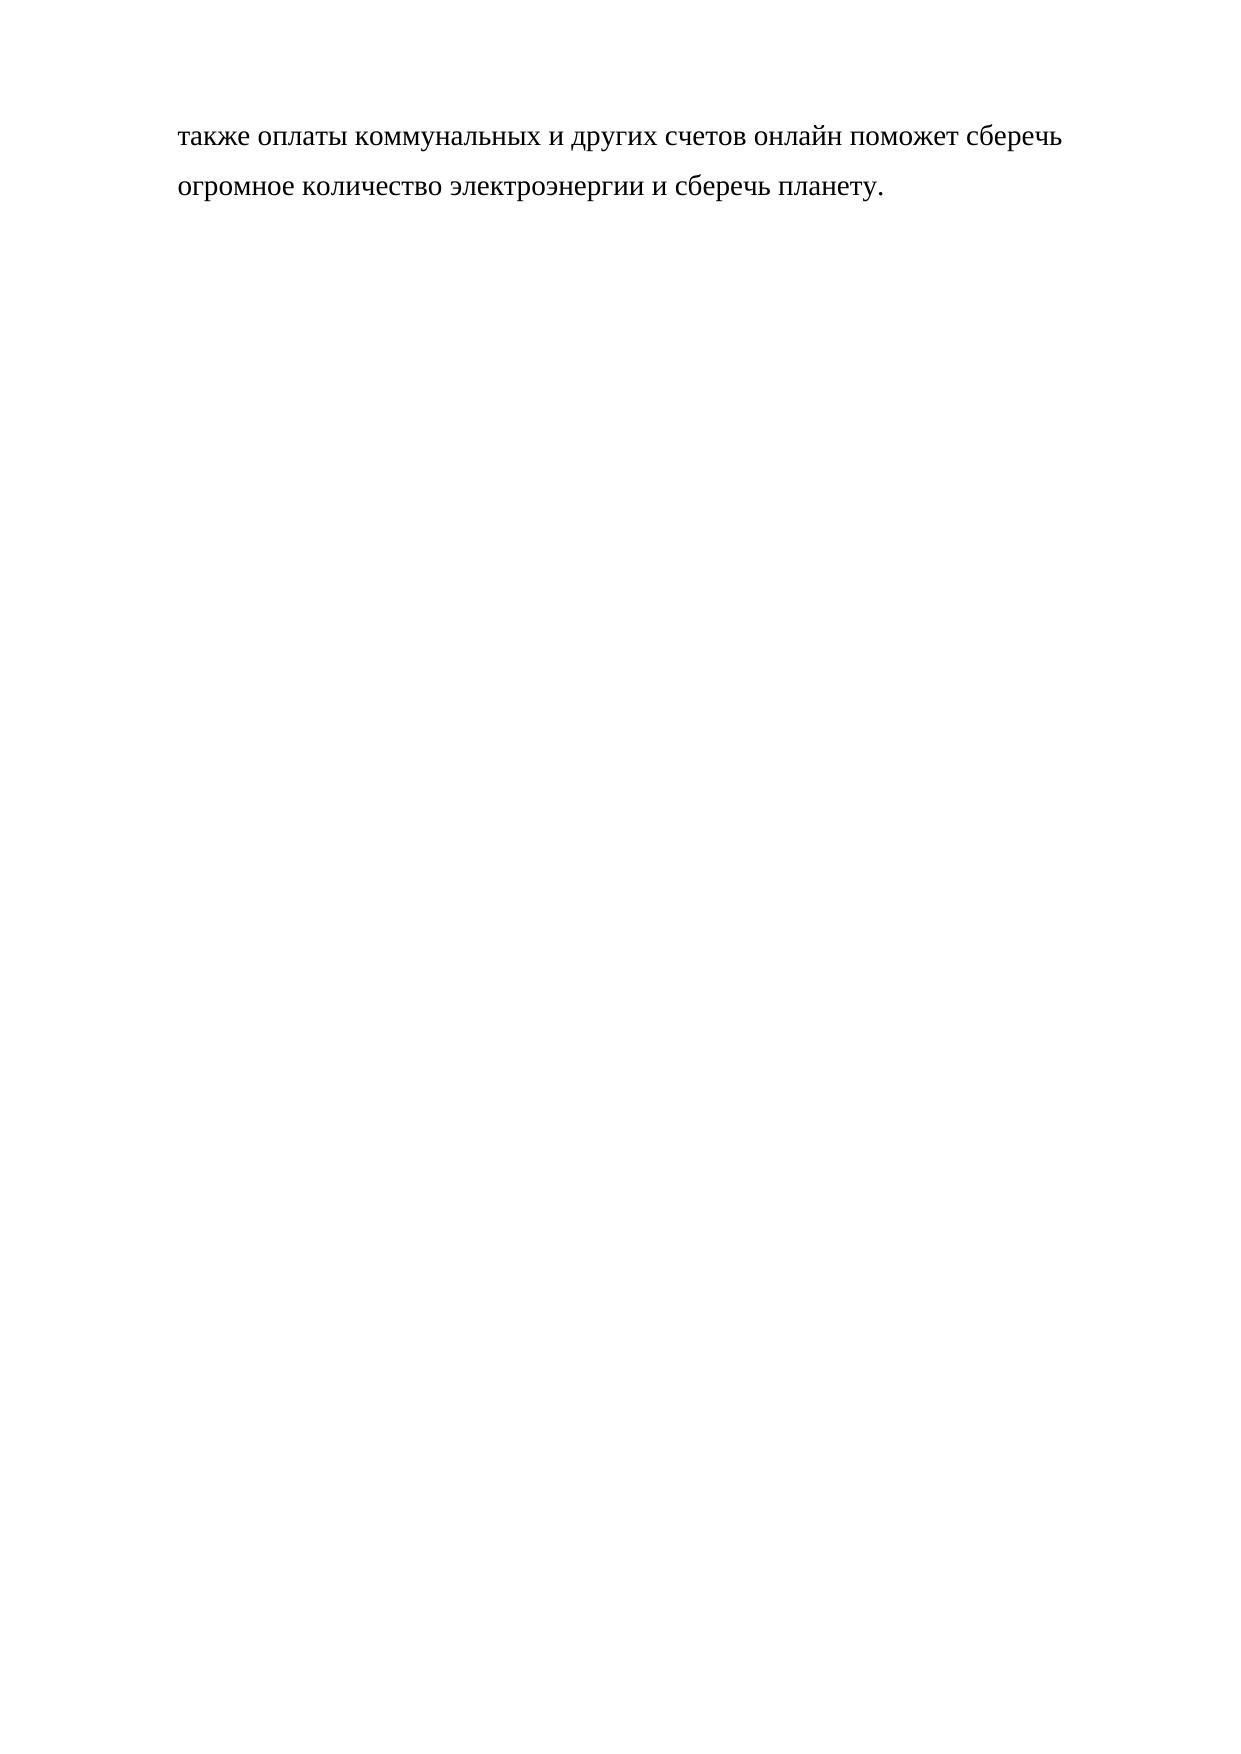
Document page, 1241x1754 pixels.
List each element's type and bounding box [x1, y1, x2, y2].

text [177, 118, 1152, 202]
